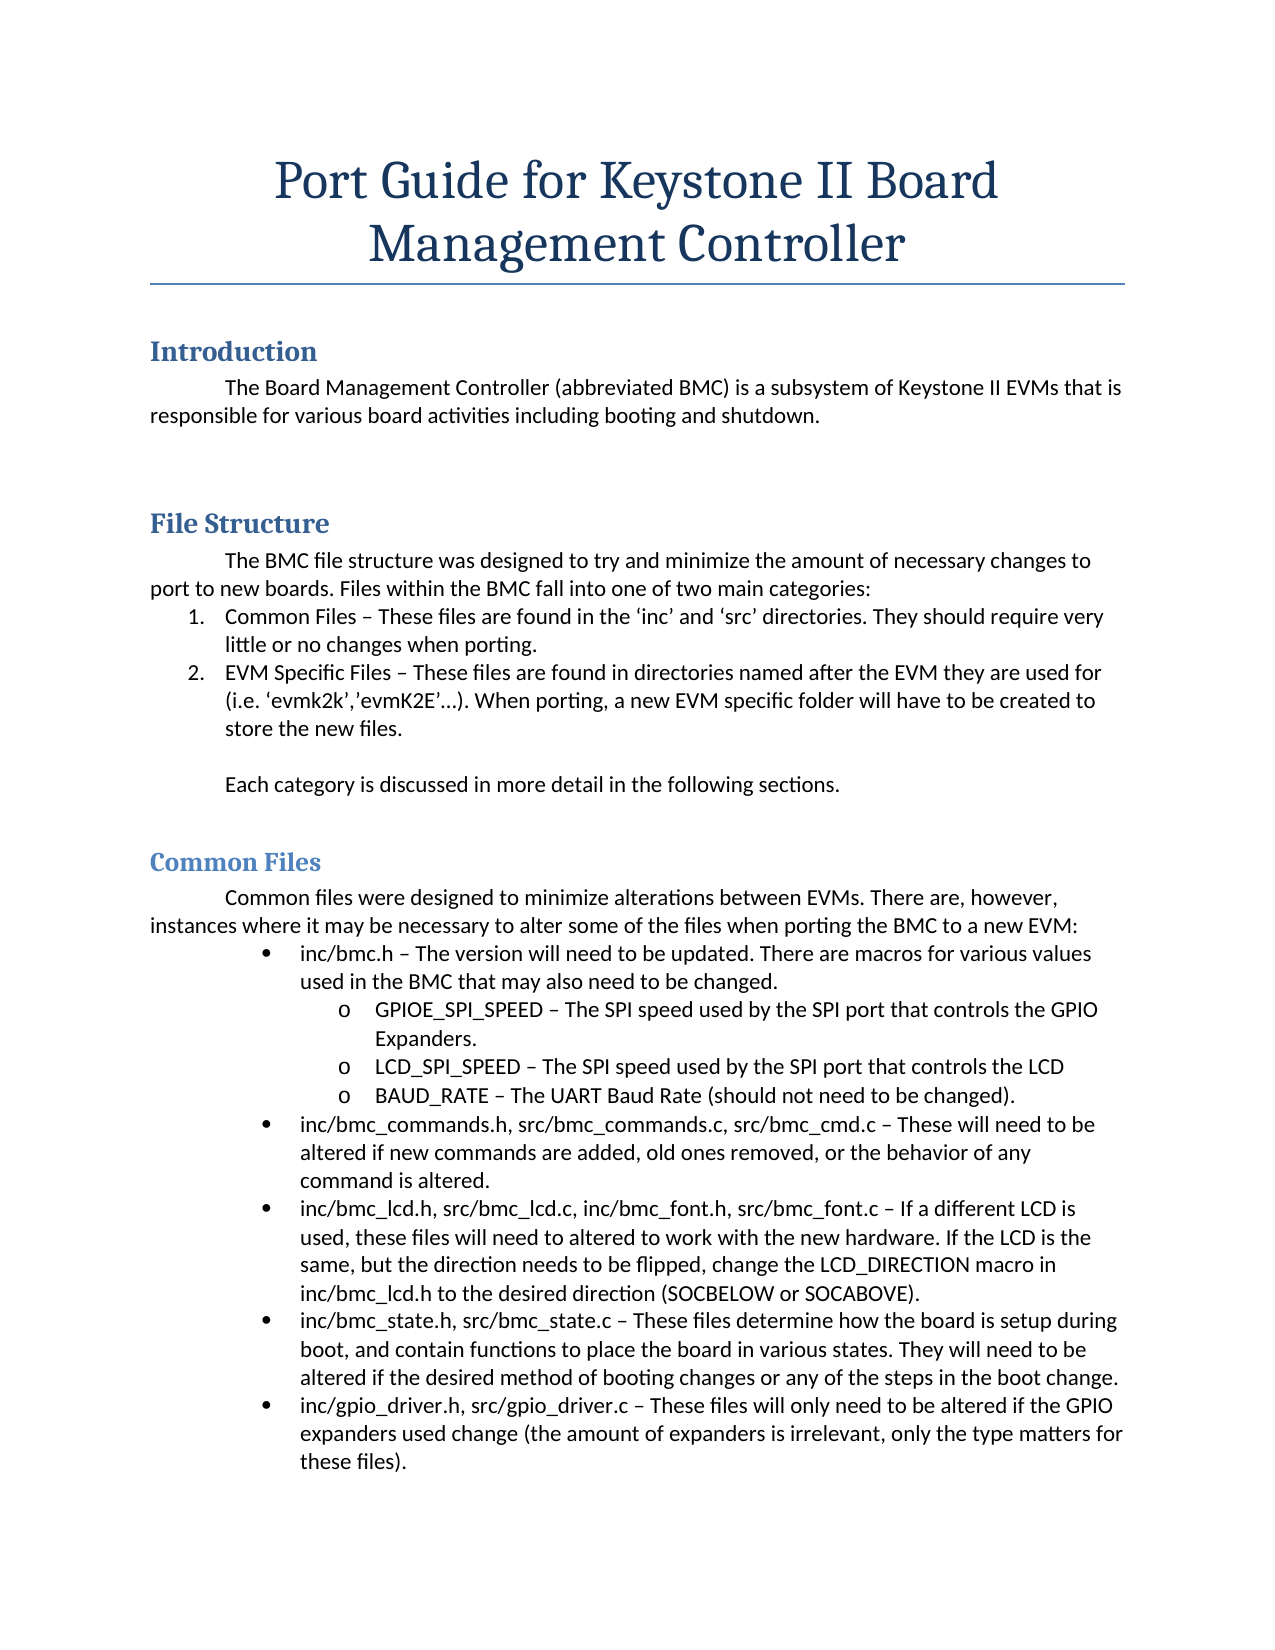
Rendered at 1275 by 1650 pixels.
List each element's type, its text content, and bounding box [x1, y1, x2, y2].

list LCD_SPI_SPEED – The SPI speed used by the SPI port that controls the LCD [337, 1052, 1125, 1081]
list BAUD_RATE – The UART Baud Rate (should not need to be changed). [337, 1081, 1125, 1111]
text The Board Management Controller (abbreviated BMC) is a subsystem of Keystone II EVMs that is responsible for various board activities including booting and shutdown. [150, 373, 1125, 429]
list GPIOE_SPI_SPEED – The SPI speed used by the SPI port that controls the GPIO Expanders. [337, 995, 1125, 1052]
text Each category is discussed in more detail in the following sections. [150, 770, 1125, 798]
list inc/bmc_commands.h, src/bmc_commands.c, src/bmc_cmd.c – These will need to be altered if new commands are added, old ones removed, or the behavior of any command is altered. [262, 1111, 1125, 1194]
subtitle File Structure [150, 508, 1125, 541]
subtitle Common Files [150, 847, 1125, 878]
subtitle Introduction [150, 335, 1125, 368]
text The BMC file structure was designed to try and minimize the amount of necessary changes to port to new boards. Files within the BMC fall into one of two main categories: [150, 546, 1125, 602]
list EVM Specific Files – These files are found in directories named after the EVM they are used for (i.e. ‘evmk2k’,’evmK2E’…). When porting, a new EVM specific folder will have to be created to store the new files. [187, 658, 1125, 742]
title Port Guide for Keystone II Board Management Controller [150, 150, 1125, 283]
list inc/bmc_state.h, src/bmc_state.c – These files determine how the board is setup during boot, and contain functions to place the board in various states. They will need to be altered if the desired method of booting changes or any of the steps in the boot change. [262, 1307, 1125, 1391]
list inc/bmc_lcd.h, src/bmc_lcd.c, inc/bmc_font.h, src/bmc_font.c – If a different LCD is used, these files will need to altered to work with the new hardware. If the LCD is the same, but the direction needs to be flipped, change the LCD_DIRECTION macro in inc/bmc_lcd.h to the desired direction (SOCBELOW or SOCABOVE). [262, 1194, 1125, 1307]
list inc/gpio_driver.h, src/gpio_driver.c – These files will only need to be altered if the GPIO expanders used change (the amount of expanders is irrelevant, only the type matters for these files). [262, 1391, 1125, 1475]
list inc/bmc.h – The version will need to be updated. There are macros for various values used in the BMC that may also need to be changed. [262, 939, 1125, 995]
list Common Files – These files are found in the ‘inc’ and ‘src’ directories. They should require very little or no changes when porting. [187, 602, 1125, 658]
text Common files were designed to minimize alterations between EVMs. There are, however, instances where it may be necessary to alter some of the files when porting the BMC to a new EVM: [150, 883, 1125, 939]
